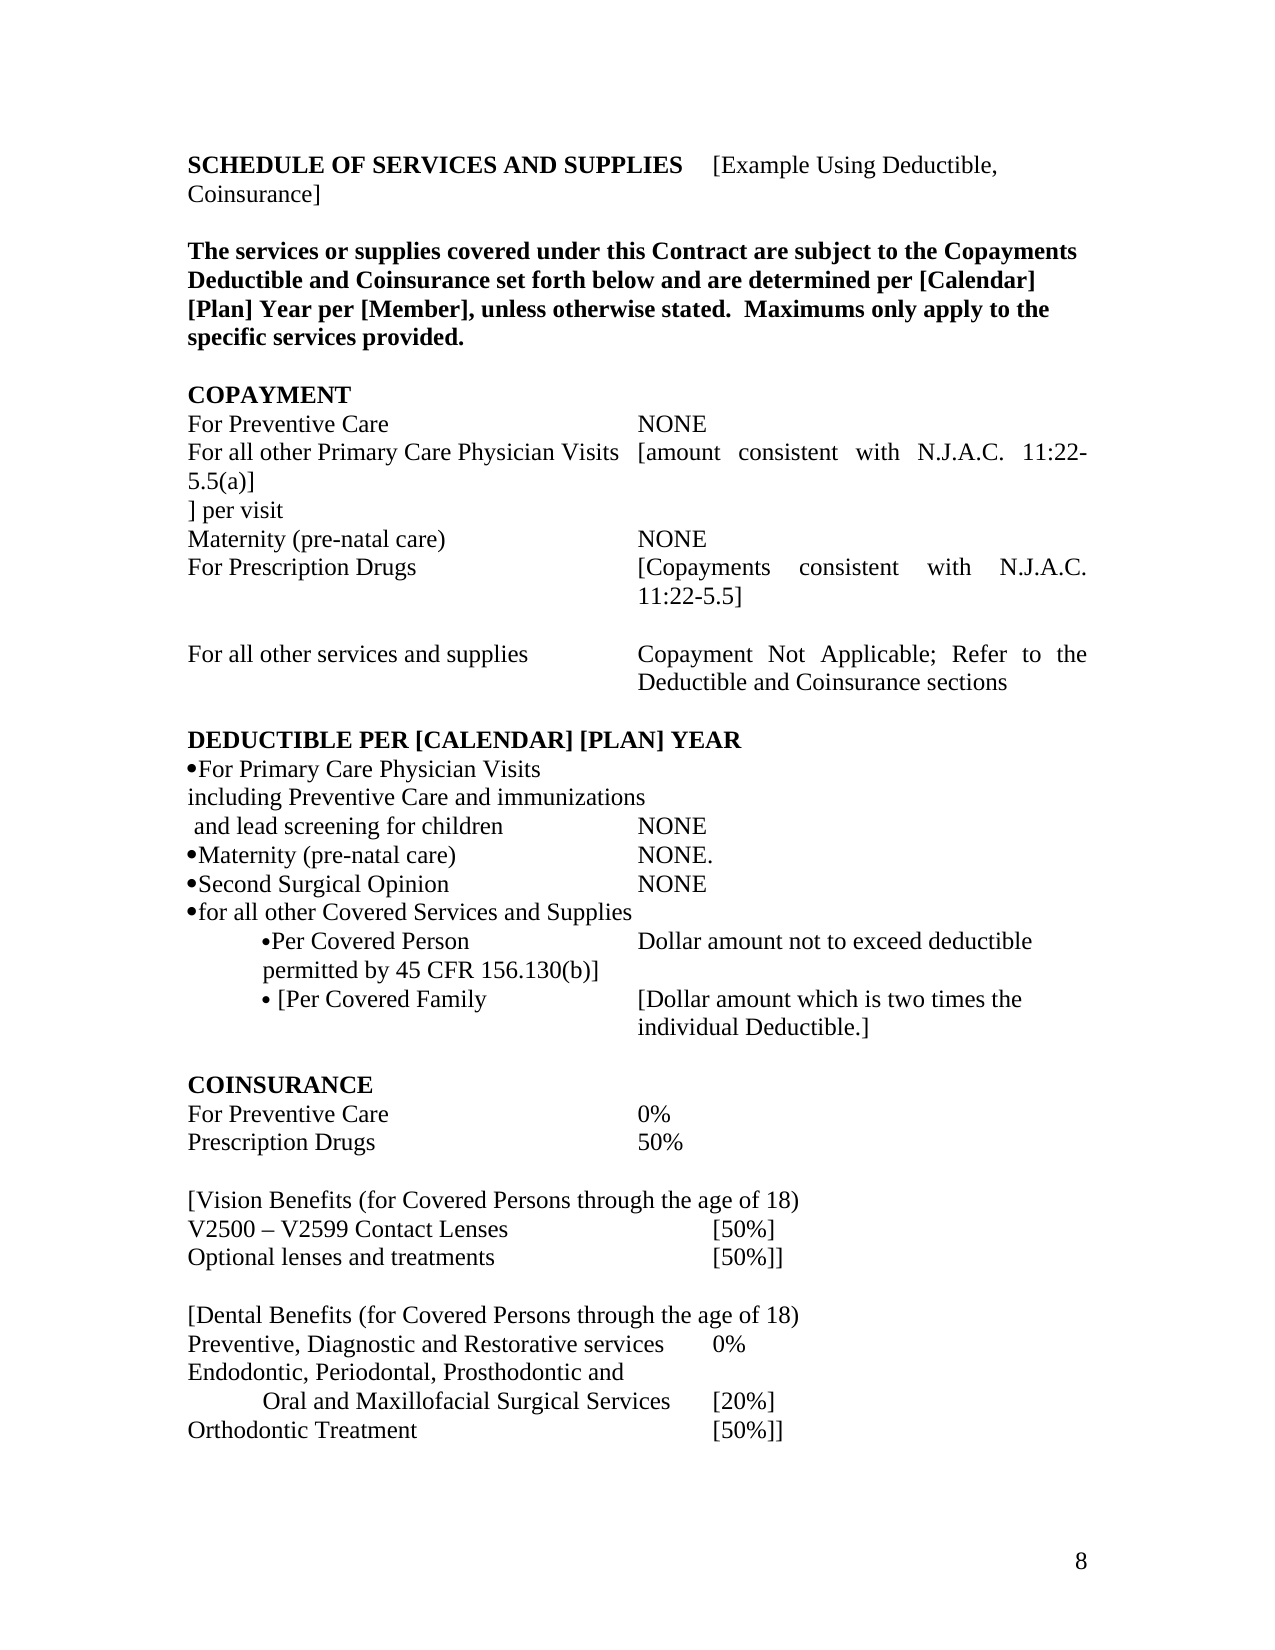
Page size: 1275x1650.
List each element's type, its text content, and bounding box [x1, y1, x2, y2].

text Endodontic, Periodontal, Prosthodontic and [187, 1357, 1087, 1386]
text Oral and Maxillofacial Surgical Services [20%] [187, 1386, 1087, 1415]
subtitle DEDUCTIBLE PER [CALENDAR] [PLAN] YEAR [187, 725, 1087, 754]
subtitle COPAYMENT [187, 380, 1087, 409]
subtitle For Prescription Drugs [Copayments consistent with N.J.A.C. 11:22-5.5] [187, 552, 1087, 610]
text Orthodontic Treatment [50%]] [187, 1415, 1087, 1444]
text Maternity (pre-natal care) NONE. [187, 840, 1087, 869]
text ] per visit [187, 495, 1087, 524]
text Optional lenses and treatments [50%]] [187, 1242, 1087, 1271]
text Maternity (pre-natal care) NONE [187, 524, 1087, 552]
text for all other Covered Services and Supplies [187, 897, 1087, 926]
text For Primary Care Physician Visits [187, 754, 1087, 782]
subtitle For all other services and supplies Copayment Not Applicable; Refer to the Deductible and Coinsurance sections [187, 639, 1087, 696]
text For Preventive Care NONE [187, 409, 1087, 437]
text including Preventive Care and immunizations [187, 782, 1087, 811]
text Second Surgical Opinion NONE [187, 869, 1087, 897]
text SCHEDULE OF SERVICES AND SUPPLIES [Example Using Deductible, Coinsurance] [187, 150, 1087, 207]
text [Per Covered Family [Dollar amount which is two times the individual Deductible.] [262, 984, 1087, 1041]
text [Vision Benefits (for Covered Persons through the age of 18) [187, 1185, 1087, 1214]
subtitle COINSURANCE [187, 1070, 1087, 1099]
text Preventive, Diagnostic and Restorative services 0% [187, 1329, 1087, 1357]
text V2500 – V2599 Contact Lenses [50%] [187, 1214, 1087, 1242]
text Per Covered Person Dollar amount not to exceed deductible permitted by 45 CFR 156.130(b)] [262, 926, 1087, 984]
text For Preventive Care 0% [187, 1099, 1087, 1127]
text Prescription Drugs 50% [187, 1127, 1087, 1156]
text and lead screening for children NONE [187, 811, 1087, 840]
text The services or supplies covered under this Contract are subject to the Copayments Deductible and Coinsurance set forth below and are determined per [Calendar] [Plan] Year per [Member], unless otherwise stated. Maximums only apply to the specific services provided. [187, 236, 1087, 351]
text [Dental Benefits (for Covered Persons through the age of 18) [187, 1300, 1087, 1329]
text For all other Primary Care Physician Visits [amount consistent with N.J.A.C. 11:22-5.5(a)] [187, 437, 1087, 495]
